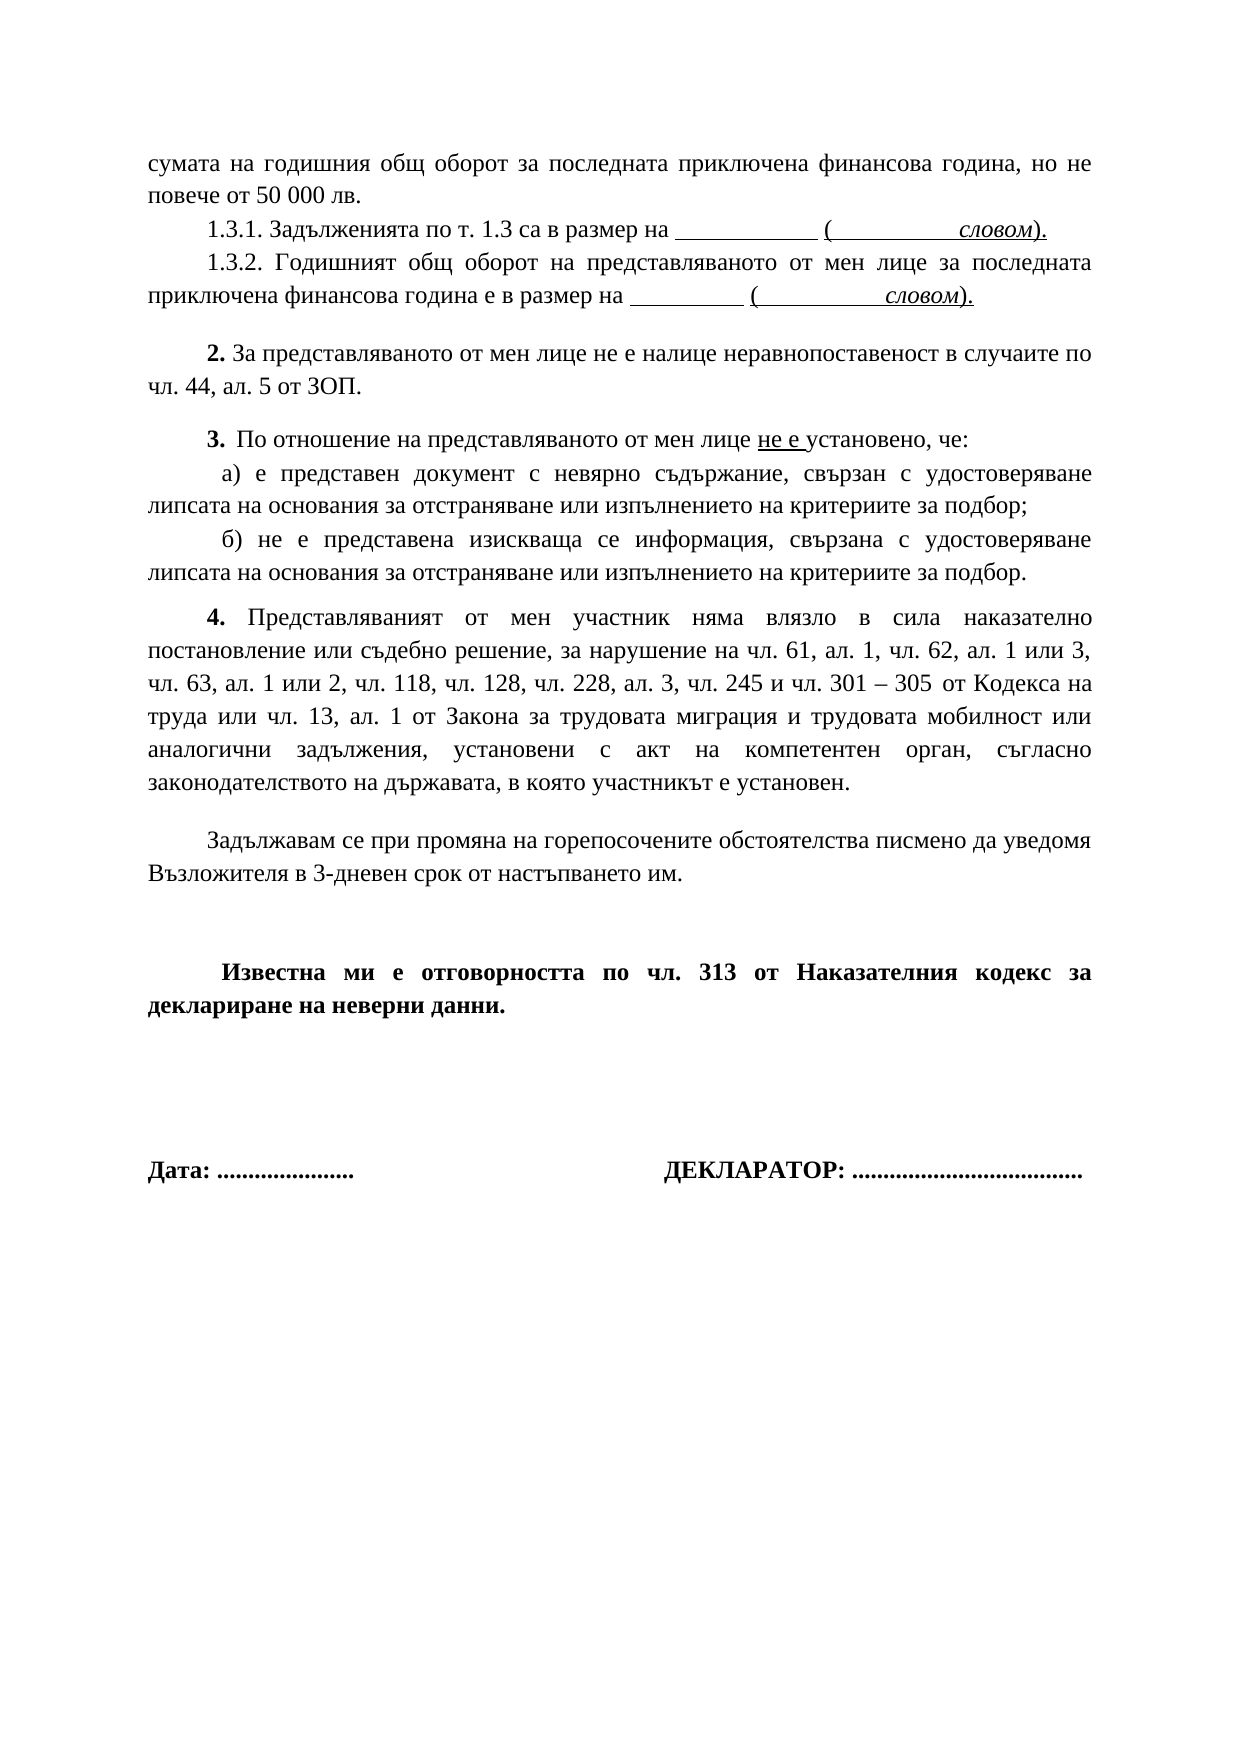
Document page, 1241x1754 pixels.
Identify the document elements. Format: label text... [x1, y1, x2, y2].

text 2. За представляваното от мен лице не е налице неравнопоставеност в случаите по чл. 44, ал. 5 от ЗОП. [148, 338, 1093, 399]
text Задължавам се при промяна на горепосочените обстоятелства писмено да уведомя Възложителя в 3-дневен срок от настъпването им. [148, 825, 1093, 887]
text Известна ми е отговорността по чл. 313 от Наказателния кодекс за деклариране на неверни данни. [148, 957, 1093, 1019]
text а) е представен документ с невярно съдържание, свързан с удостоверяване липсата на основания за отстраняване или изпълнението на критериите за подбор; [148, 458, 1093, 519]
text б) не е представена изискваща се информация, свързана с удостоверяване липсата на основания за отстраняване или изпълнението на критериите за подбор. [148, 524, 1093, 585]
text 3. По отношение на представляваното от мен лице не е установено, че: [148, 424, 1093, 453]
text 1.3.2. Годишният общ оборот на представляваното от мен лице за последната приключена финансова година е в размер на ( словом). [148, 247, 1093, 308]
text 4. Представляваният от мен участник няма влязло в сила наказателно постановление или съдебно решение, за нарушение на чл. 61, ал. 1, чл. 62, ал. 1 или 3, чл. 63, ал. 1 или 2, чл. 118, чл. 128, чл. 228, ал. 3, чл. 245 и чл. 301 – 305 от Кодекса на труда или чл. 13, ал. 1 от Закона за трудовата миграция и трудовата мобилност или аналогични задължения, установени с акт на компетентен орган, съгласно законодателството на държавата, в която участникът е установен. [148, 602, 1093, 796]
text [148, 148, 1093, 209]
text 1.3.1. Задълженията по т. 1.3 са в размер на ( словом). [148, 214, 1093, 242]
text Дата: ...................... ДЕКЛАРАТОР: ..................................... [148, 1156, 1093, 1184]
